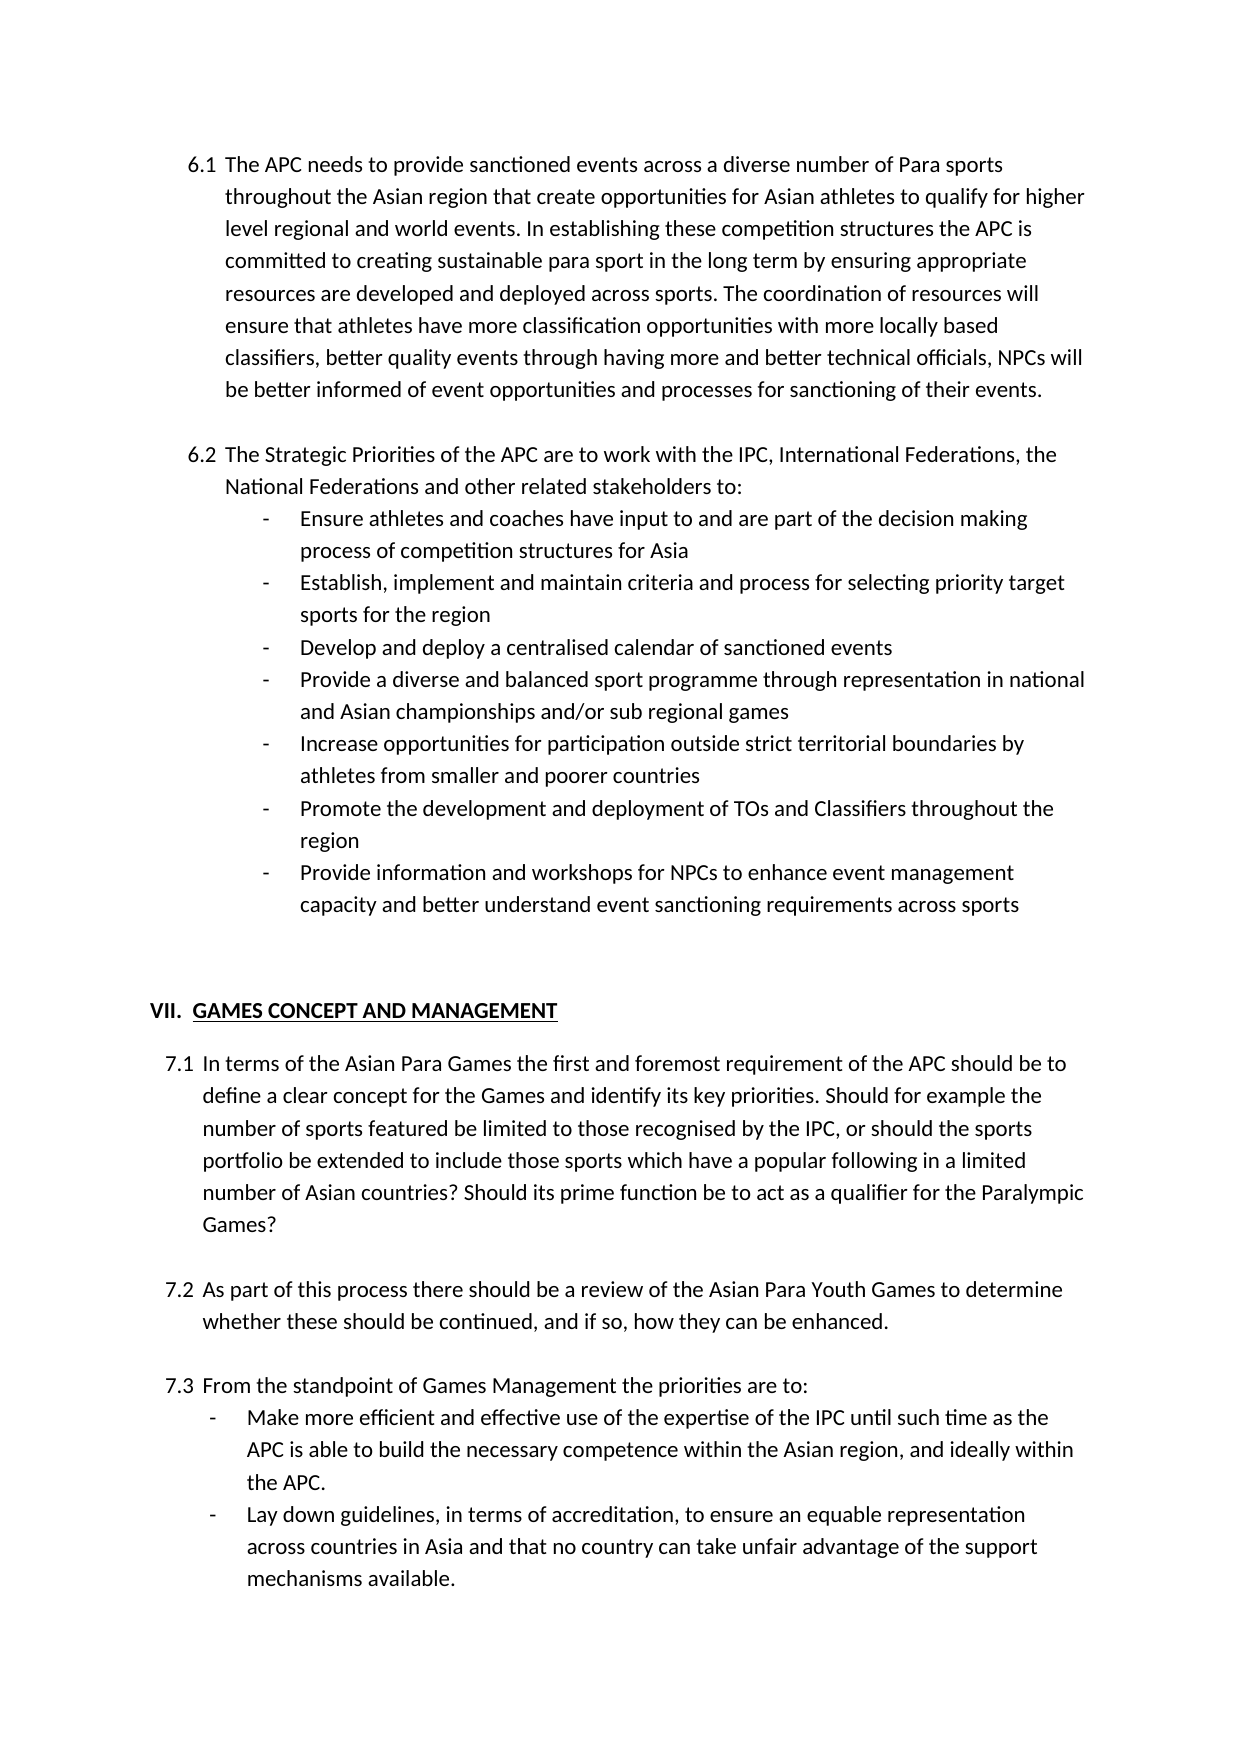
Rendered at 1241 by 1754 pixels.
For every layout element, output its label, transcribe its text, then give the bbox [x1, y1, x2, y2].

list As part of this process there should be a review of the Asian Para Youth Games to determine whether these should be continued, and if so, how they can be enhanced. [165, 1275, 1090, 1367]
list In terms of the Asian Para Games the first and foremost requirement of the APC should be to define a clear concept for the Games and identify its key priorities. Should for example the number of sports featured be limited to those recognised by the IPC, or should the sports portfolio be extended to include those sports which have a popular following in a limited number of Asian countries? Should its prime function be to act as a qualifier for the Paralympic Games? [165, 1049, 1090, 1238]
list Establish, implement and maintain criteria and process for selecting priority target sports for the region [262, 568, 1090, 629]
list Promote the development and deployment of TOs and Classifiers throughout the region [262, 794, 1090, 854]
list Make more efficient and effective use of the expertise of the IPC until such time as the APC is able to build the necessary competence within the Asian region, and ideally within the APC. [209, 1403, 1090, 1496]
list Develop and deploy a centralised calendar of sanctioned events [262, 633, 1090, 661]
list The APC needs to provide sanctioned events across a diverse number of Para sports throughout the Asian region that create opportunities for Asian athletes to qualify for higher level regional and world events. In establishing these competition structures the APC is committed to creating sustainable para sport in the long term by ensuring appropriate resources are developed and deployed across sports. The coordination of resources will ensure that athletes have more classification opportunities with more locally based classifiers, better quality events through having more and better technical officials, NPCs will be better informed of event opportunities and processes for sanctioning of their events. [187, 150, 1090, 403]
list Increase opportunities for participation outside strict territorial boundaries by athletes from smaller and poorer countries [262, 729, 1090, 789]
list The Strategic Priorities of the APC are to work with the IPC, International Federations, the National Federations and other related stakeholders to: [187, 440, 1090, 500]
list Provide a diverse and balanced sport programme through representation in national and Asian championships and/or sub regional games [262, 665, 1090, 725]
list Ensure athletes and coaches have input to and are part of the decision making process of competition structures for Asia [262, 504, 1090, 564]
text VII. GAMES CONCEPT AND MANAGEMENT [150, 996, 1090, 1024]
list From the standpoint of Games Management the priorities are to: [165, 1371, 1090, 1399]
list Lay down guidelines, in terms of accreditation, to ensure an equable representation across countries in Asia and that no country can take unfair advantage of the support mechanisms available. [209, 1500, 1090, 1592]
list Provide information and workshops for NPCs to enhance event management capacity and better understand event sanctioning requirements across sports [262, 858, 1090, 918]
